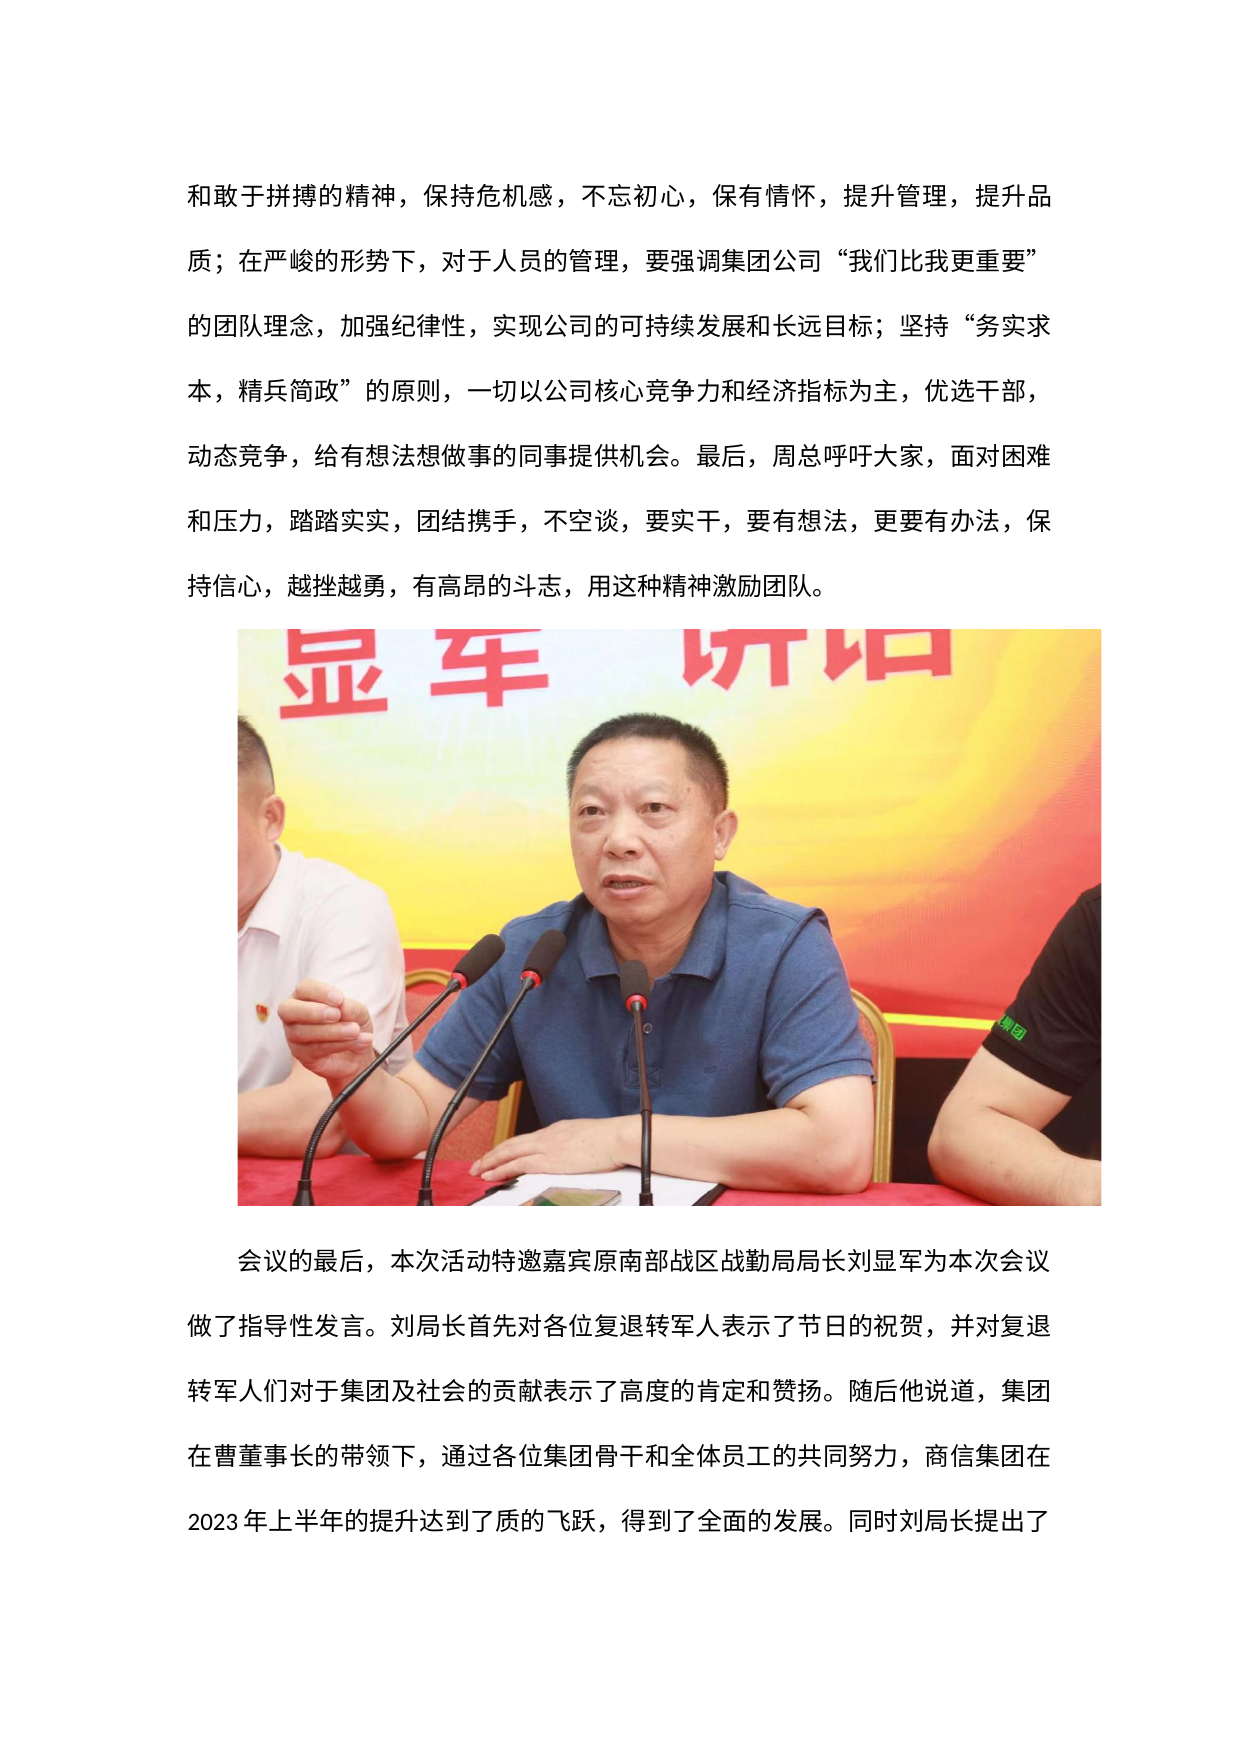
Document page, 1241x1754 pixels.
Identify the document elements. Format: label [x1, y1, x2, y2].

picture [237, 629, 1102, 1206]
text [187, 162, 1053, 617]
text [187, 1227, 1053, 1552]
